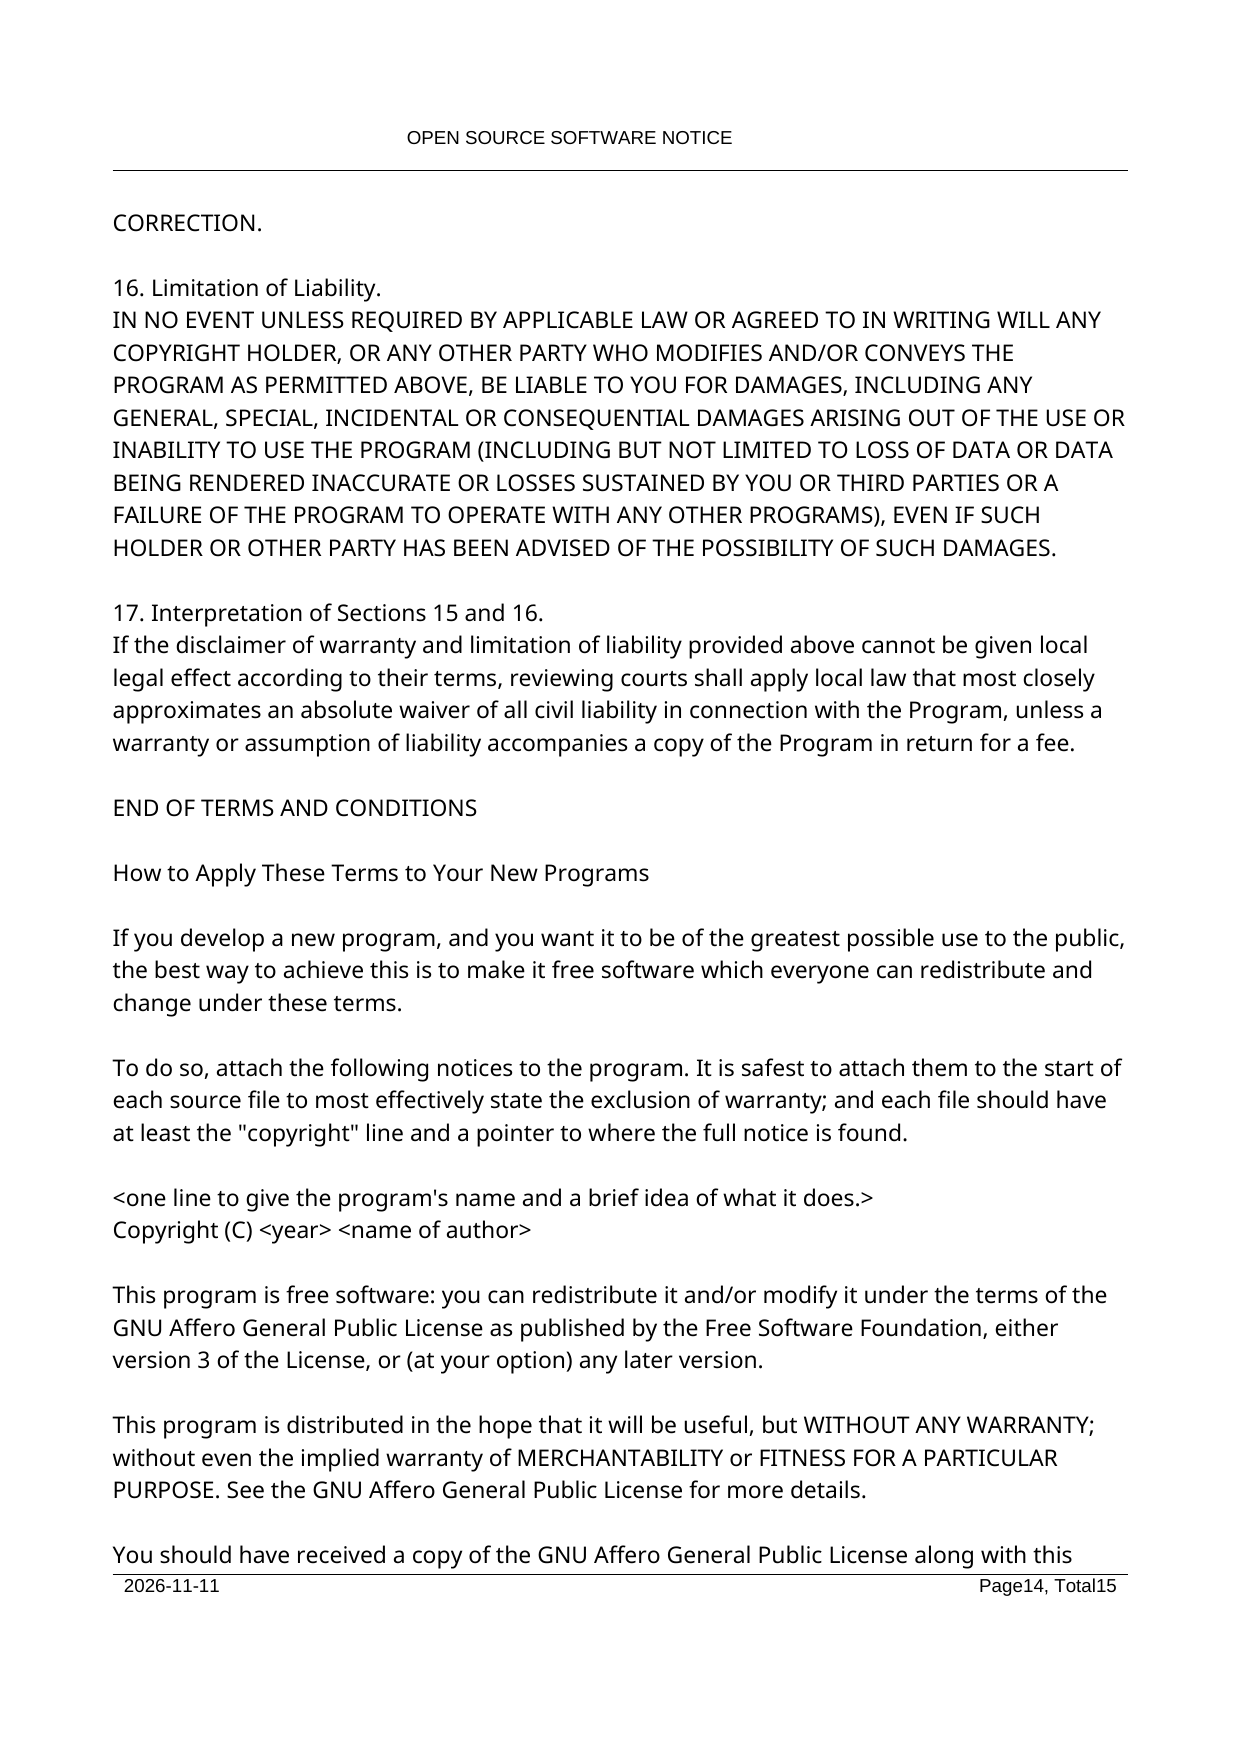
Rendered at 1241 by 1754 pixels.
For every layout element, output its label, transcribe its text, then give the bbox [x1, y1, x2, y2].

text This program is free software: you can redistribute it and/or modify it under the terms of the GNU Affero General Public License as published by the Free Software Foundation, either version 3 of the License, or (at your option) any later version. [112, 1279, 1128, 1376]
text If you develop a new program, and you want it to be of the greatest possible use to the public, the best way to achieve this is to make it free software which everyone can redistribute and change under these terms. [112, 921, 1128, 1019]
text Copyright (C) <year> <name of author> [112, 1214, 1128, 1246]
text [112, 1539, 1128, 1571]
text If the disclaimer of warranty and limitation of liability provided above cannot be given local legal effect according to their terms, reviewing courts shall apply local law that most closely approximates an absolute waiver of all civil liability in connection with the Program, unless a warranty or assumption of liability accompanies a copy of the Program in return for a fee. [112, 629, 1128, 759]
text How to Apply These Terms to Your New Programs [112, 856, 1128, 889]
text IN NO EVENT UNLESS REQUIRED BY APPLICABLE LAW OR AGREED TO IN WRITING WILL ANY COPYRIGHT HOLDER, OR ANY OTHER PARTY WHO MODIFIES AND/OR CONVEYS THE PROGRAM AS PERMITTED ABOVE, BE LIABLE TO YOU FOR DAMAGES, INCLUDING ANY GENERAL, SPECIAL, INCIDENTAL OR CONSEQUENTIAL DAMAGES ARISING OUT OF THE USE OR INABILITY TO USE THE PROGRAM (INCLUDING BUT NOT LIMITED TO LOSS OF DATA OR DATA BEING RENDERED INACCURATE OR LOSSES SUSTAINED BY YOU OR THIRD PARTIES OR A FAILURE OF THE PROGRAM TO OPERATE WITH ANY OTHER PROGRAMS), EVEN IF SUCH HOLDER OR OTHER PARTY HAS BEEN ADVISED OF THE POSSIBILITY OF SUCH DAMAGES. [112, 304, 1128, 564]
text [112, 206, 1128, 239]
text 16. Limitation of Liability. [112, 271, 1128, 304]
text <one line to give the program's name and a brief idea of what it does.> [112, 1181, 1128, 1214]
text 17. Interpretation of Sections 15 and 16. [112, 596, 1128, 629]
text This program is distributed in the hope that it will be useful, but WITHOUT ANY WARRANTY; without even the implied warranty of MERCHANTABILITY or FITNESS FOR A PARTICULAR PURPOSE. See the GNU Affero General Public License for more details. [112, 1409, 1128, 1506]
text END OF TERMS AND CONDITIONS [112, 791, 1128, 824]
text To do so, attach the following notices to the program. It is safest to attach them to the start of each source file to most effectively state the exclusion of warranty; and each file should have at least the "copyright" line and a pointer to where the full notice is found. [112, 1051, 1128, 1149]
